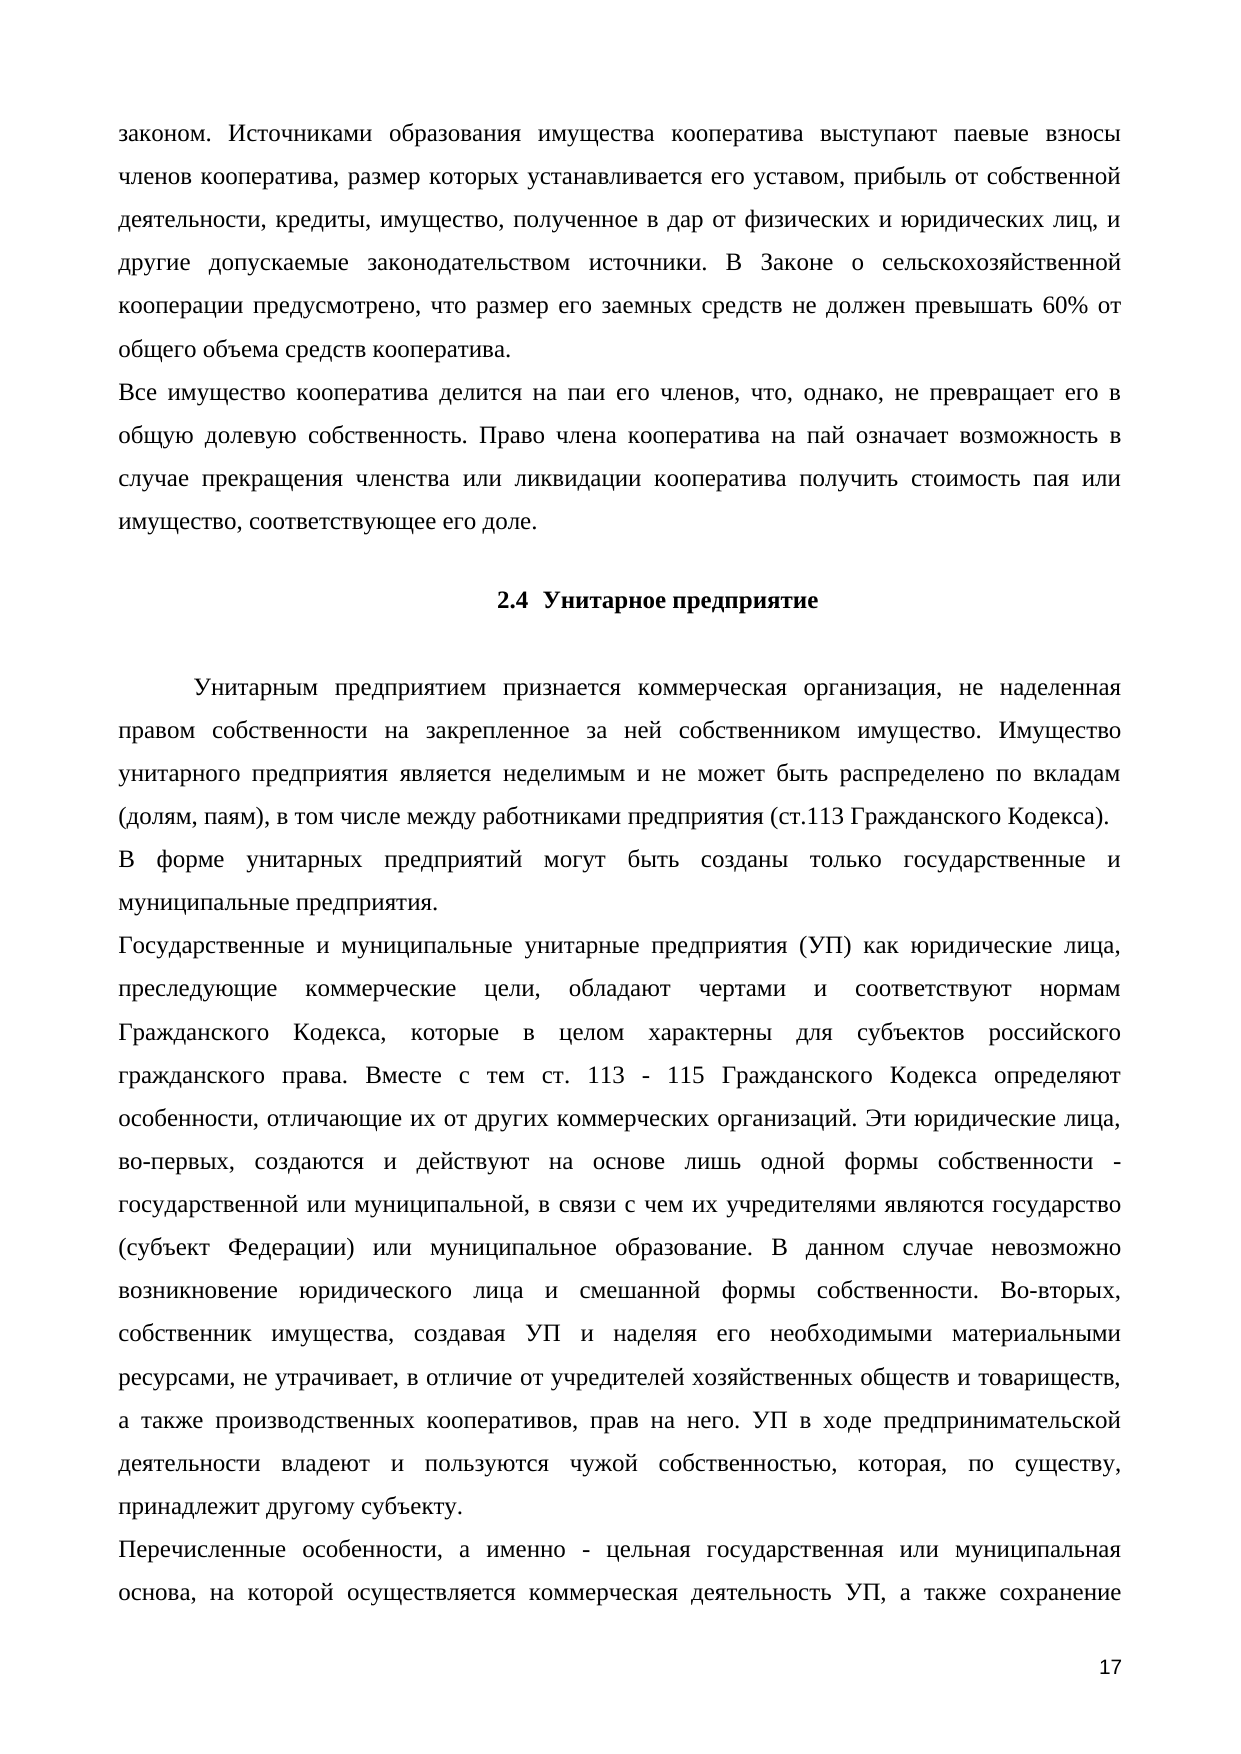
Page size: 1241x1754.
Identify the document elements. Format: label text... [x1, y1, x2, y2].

text В форме унитарных предприятий могут быть созданы только государственные и муниципальные предприятия. [118, 844, 1122, 916]
text Все имущество кооператива делится на паи его членов, что, однако, не превращает его в общую долевую собственность. Право члена кооператива на пай означает возможность в случае прекращения членства или ликвидации кооператива получить стоимость пая или имущество, соответствующее его доле. [118, 377, 1122, 535]
subtitle Унитарное предприятие [193, 585, 1122, 614]
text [118, 118, 1122, 362]
text Государственные и муниципальные унитарные предприятия (УП) как юридические лица, преследующие коммерческие цели, обладают чертами и соответствуют нормам Гражданского Кодекса, которые в целом характерны для субъектов российского гражданского права. Вместе с тем ст. 113 - 115 Гражданского Кодекса определяют особенности, отличающие их от других коммерческих организаций. Эти юридические лица, во-первых, создаются и действуют на основе лишь одной формы собственности - государственной или муниципальной, в связи с чем их учредителями являются государство (субъект Федерации) или муниципальное образование. В данном случае невозможно возникновение юридического лица и смешанной формы собственности. Во-вторых, собственник имущества, создавая УП и наделяя его необходимыми материальными ресурсами, не утрачивает, в отличие от учредителей хозяйственных обществ и товариществ, а также производственных кооперативов, прав на него. УП в ходе предпринимательской деятельности владеют и пользуются чужой собственностью, которая, по существу, принадлежит другому субъекту. [118, 930, 1122, 1520]
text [118, 1534, 1122, 1606]
text Унитарным предприятием признается коммерческая организация, не наделенная правом собственности на закрепленное за ней собственником имущество. Имущество унитарного предприятия является неделимым и не может быть распределено по вкладам (долям, паям), в том числе между работниками предприятия (ст.113 Гражданского Кодекса). [118, 672, 1122, 830]
